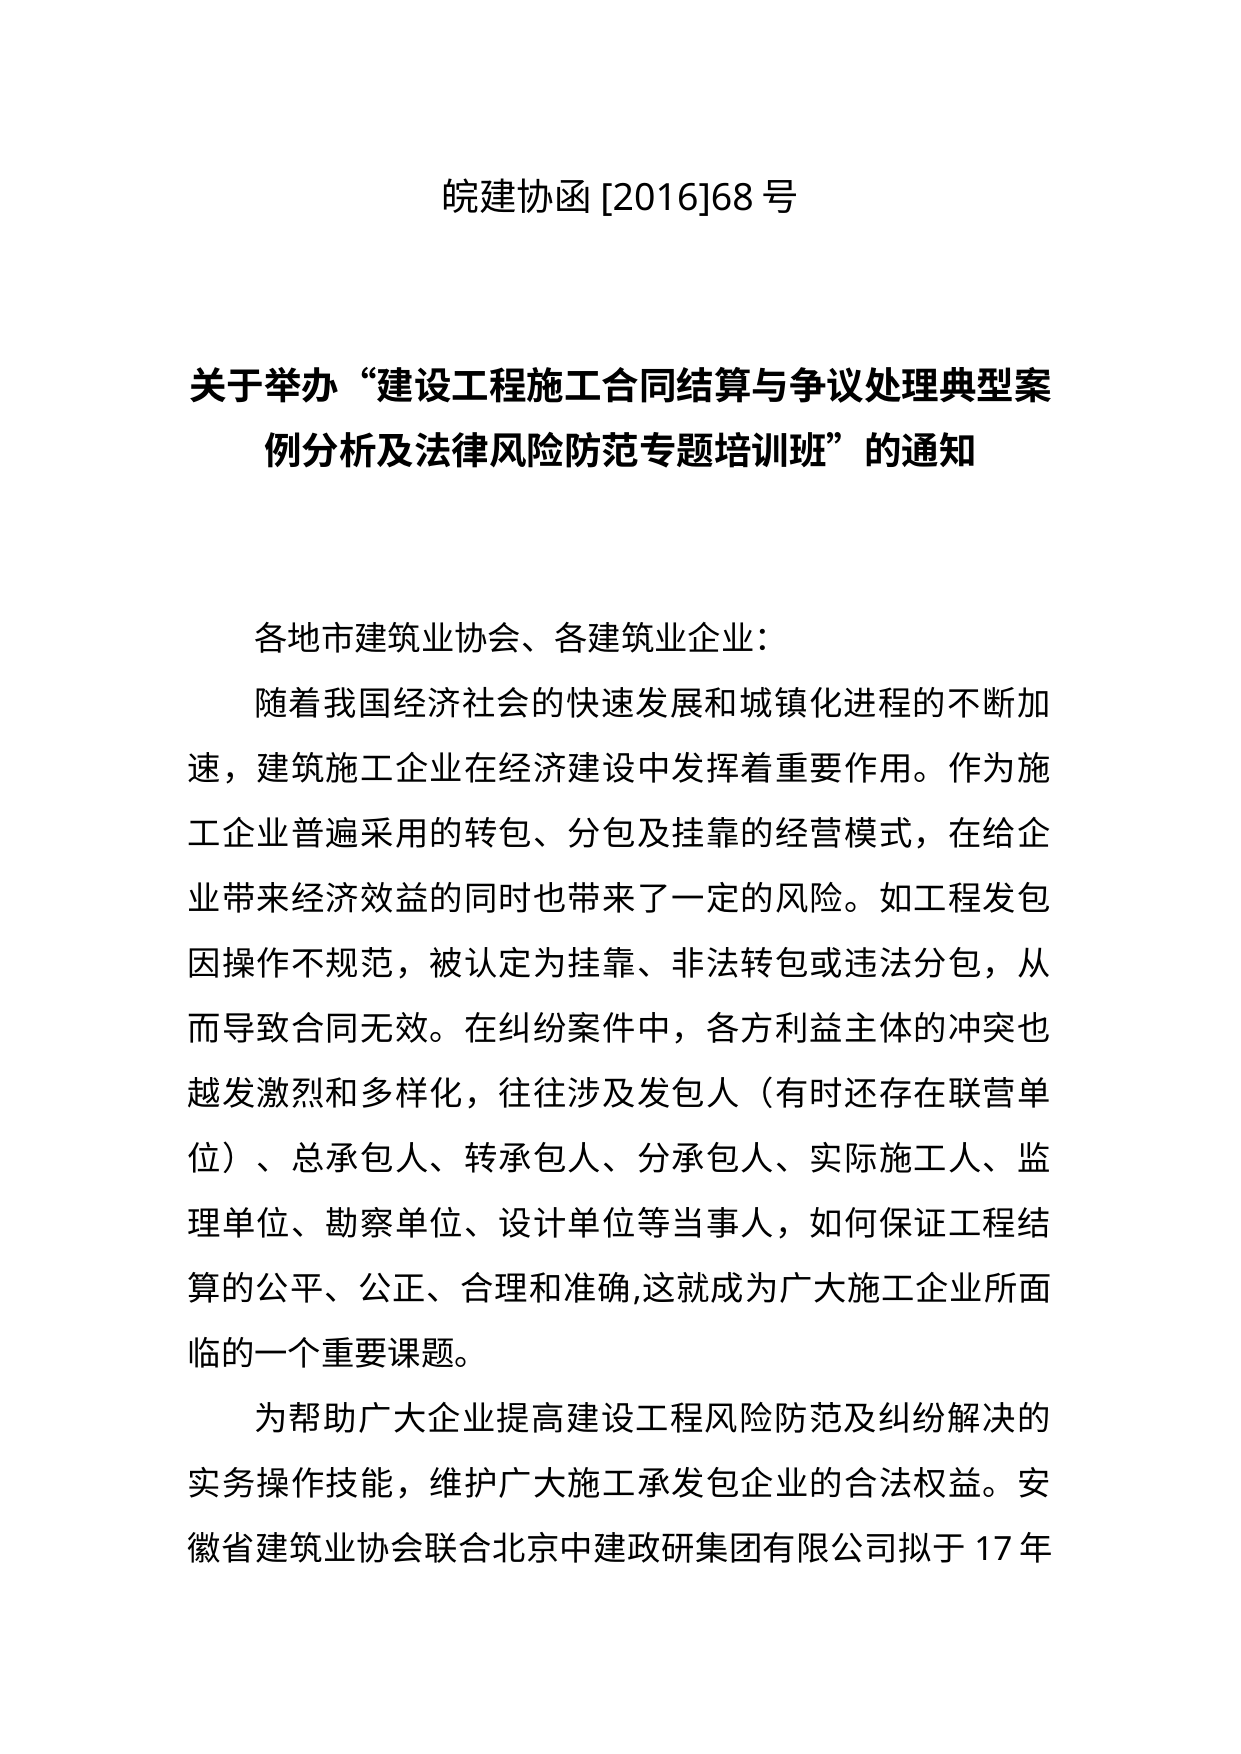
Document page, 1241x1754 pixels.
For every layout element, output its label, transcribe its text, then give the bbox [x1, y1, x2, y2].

text 关于举办“建设工程施工合同结算与争议处理典型案例分析及法律风险防范专题培训班”的通知 [187, 350, 1053, 480]
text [187, 1384, 1053, 1579]
text 随着我国经济社会的快速发展和城镇化进程的不断加速，建筑施工企业在经济建设中发挥着重要作用。作为施工企业普遍采用的转包、分包及挂靠的经营模式，在给企业带来经济效益的同时也带来了一定的风险。如工程发包因操作不规范，被认定为挂靠、非法转包或违法分包，从而导致合同无效。在纠纷案件中，各方利益主体的冲突也越发激烈和多样化，往往涉及发包人（有时还存在联营单位）、总承包人、转承包人、分承包人、实际施工人、监理单位、勘察单位、设计单位等当事人，如何保证工程结算的公平、公正、合理和准确,这就成为广大施工企业所面临的一个重要课题。 [187, 669, 1053, 1384]
text 皖建协函 [2016]68号 [187, 162, 1053, 227]
text 各地市建筑业协会、各建筑业企业： [187, 604, 1053, 669]
